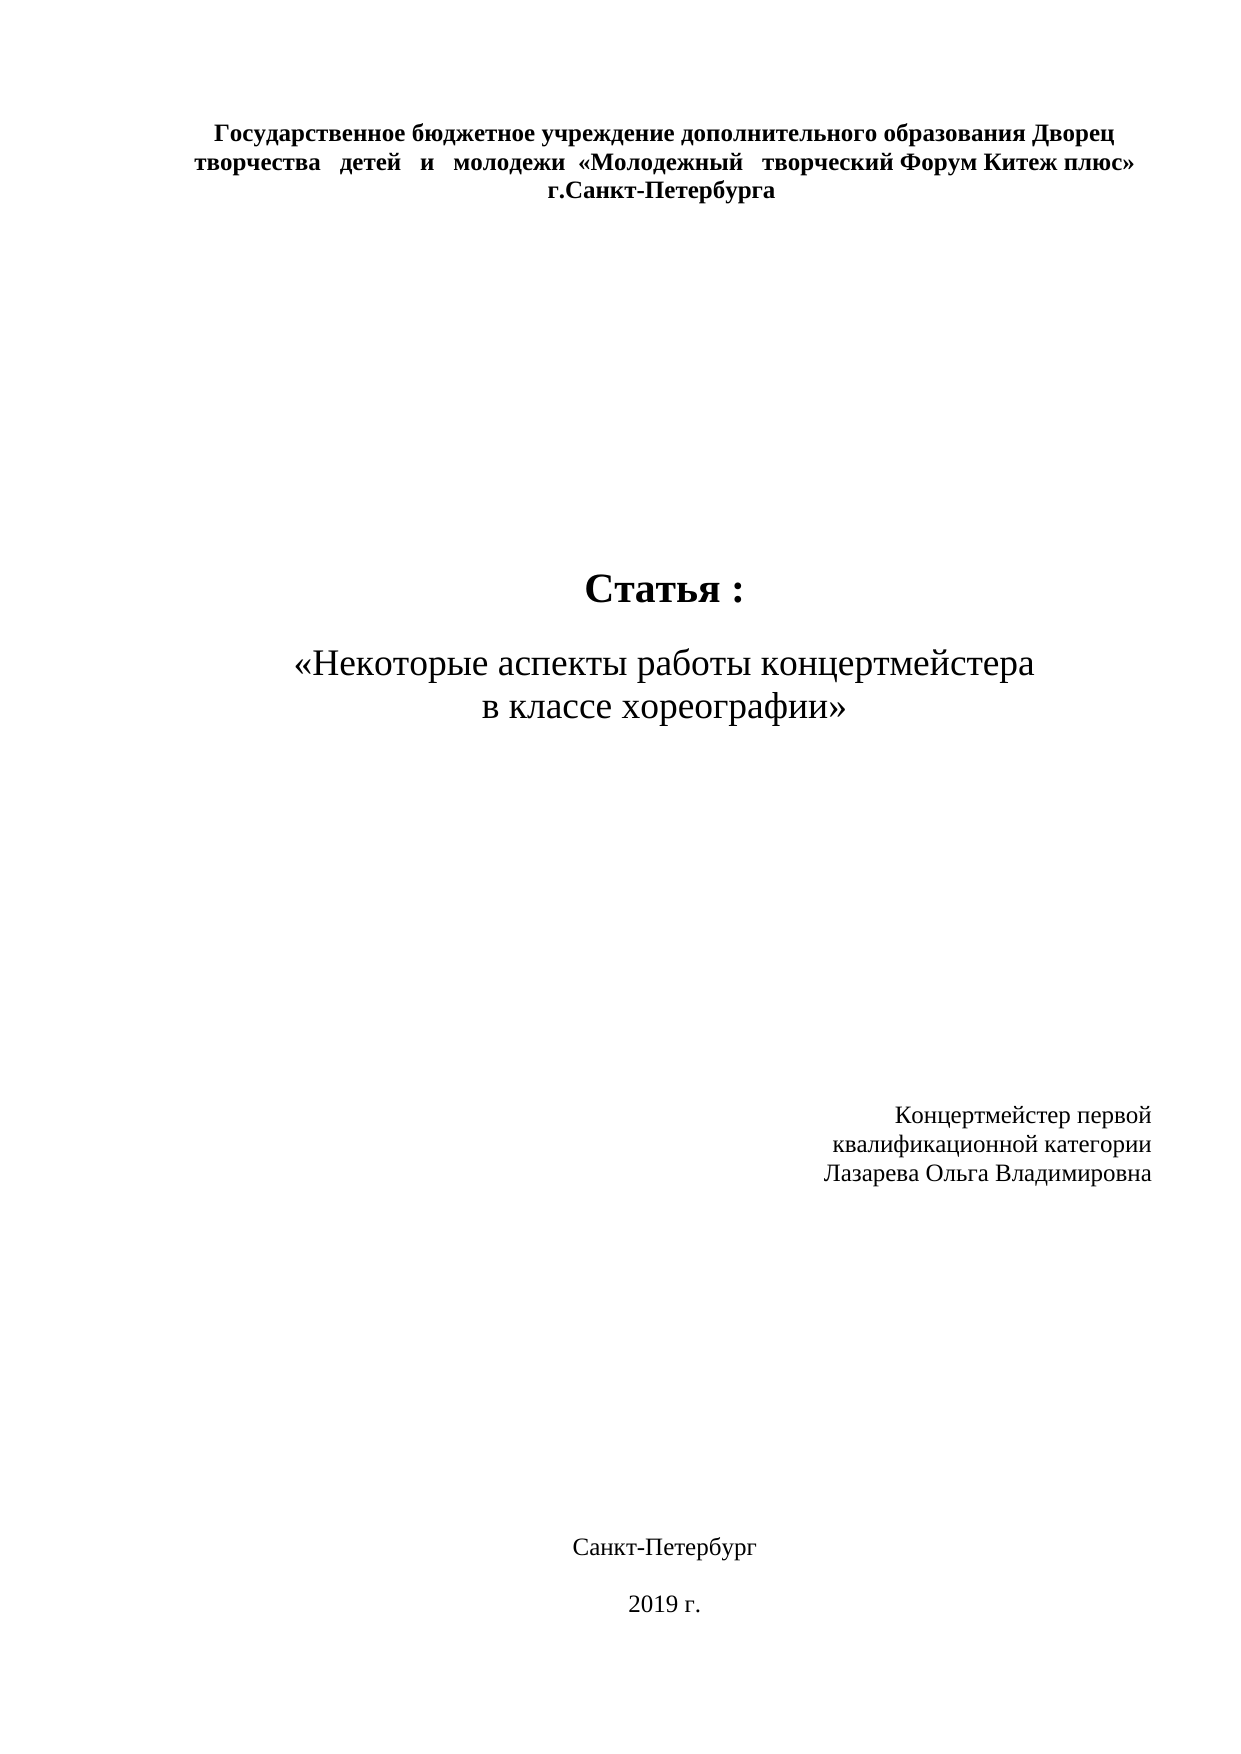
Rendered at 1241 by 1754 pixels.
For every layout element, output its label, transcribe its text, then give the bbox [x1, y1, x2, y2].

text 2019 г. [177, 1589, 1152, 1618]
text Государственное бюджетное учреждение дополнительного образования Дворец творчества детей и молодежи «Молодежный творческий Форум Китеж плюс» г.Санкт-Петербурга [177, 118, 547, 204]
text «Некоторые аспекты работы концертмейстера [177, 640, 1152, 683]
text Концертмейстер первой квалификационной категории [177, 1100, 1152, 1158]
text Статья : [177, 564, 1152, 612]
text Лазарева Ольга Владимировна [177, 1158, 1152, 1187]
text Санкт-Петербург [177, 1532, 1152, 1560]
text в классе хореографии» [177, 683, 1152, 727]
text Государственное бюджетное учреждение дополнительного образования Дворец творчества детей и молодежи «Молодежный творческий Форум Китеж плюс» г.Санкт-Петербурга [782, 118, 1152, 204]
